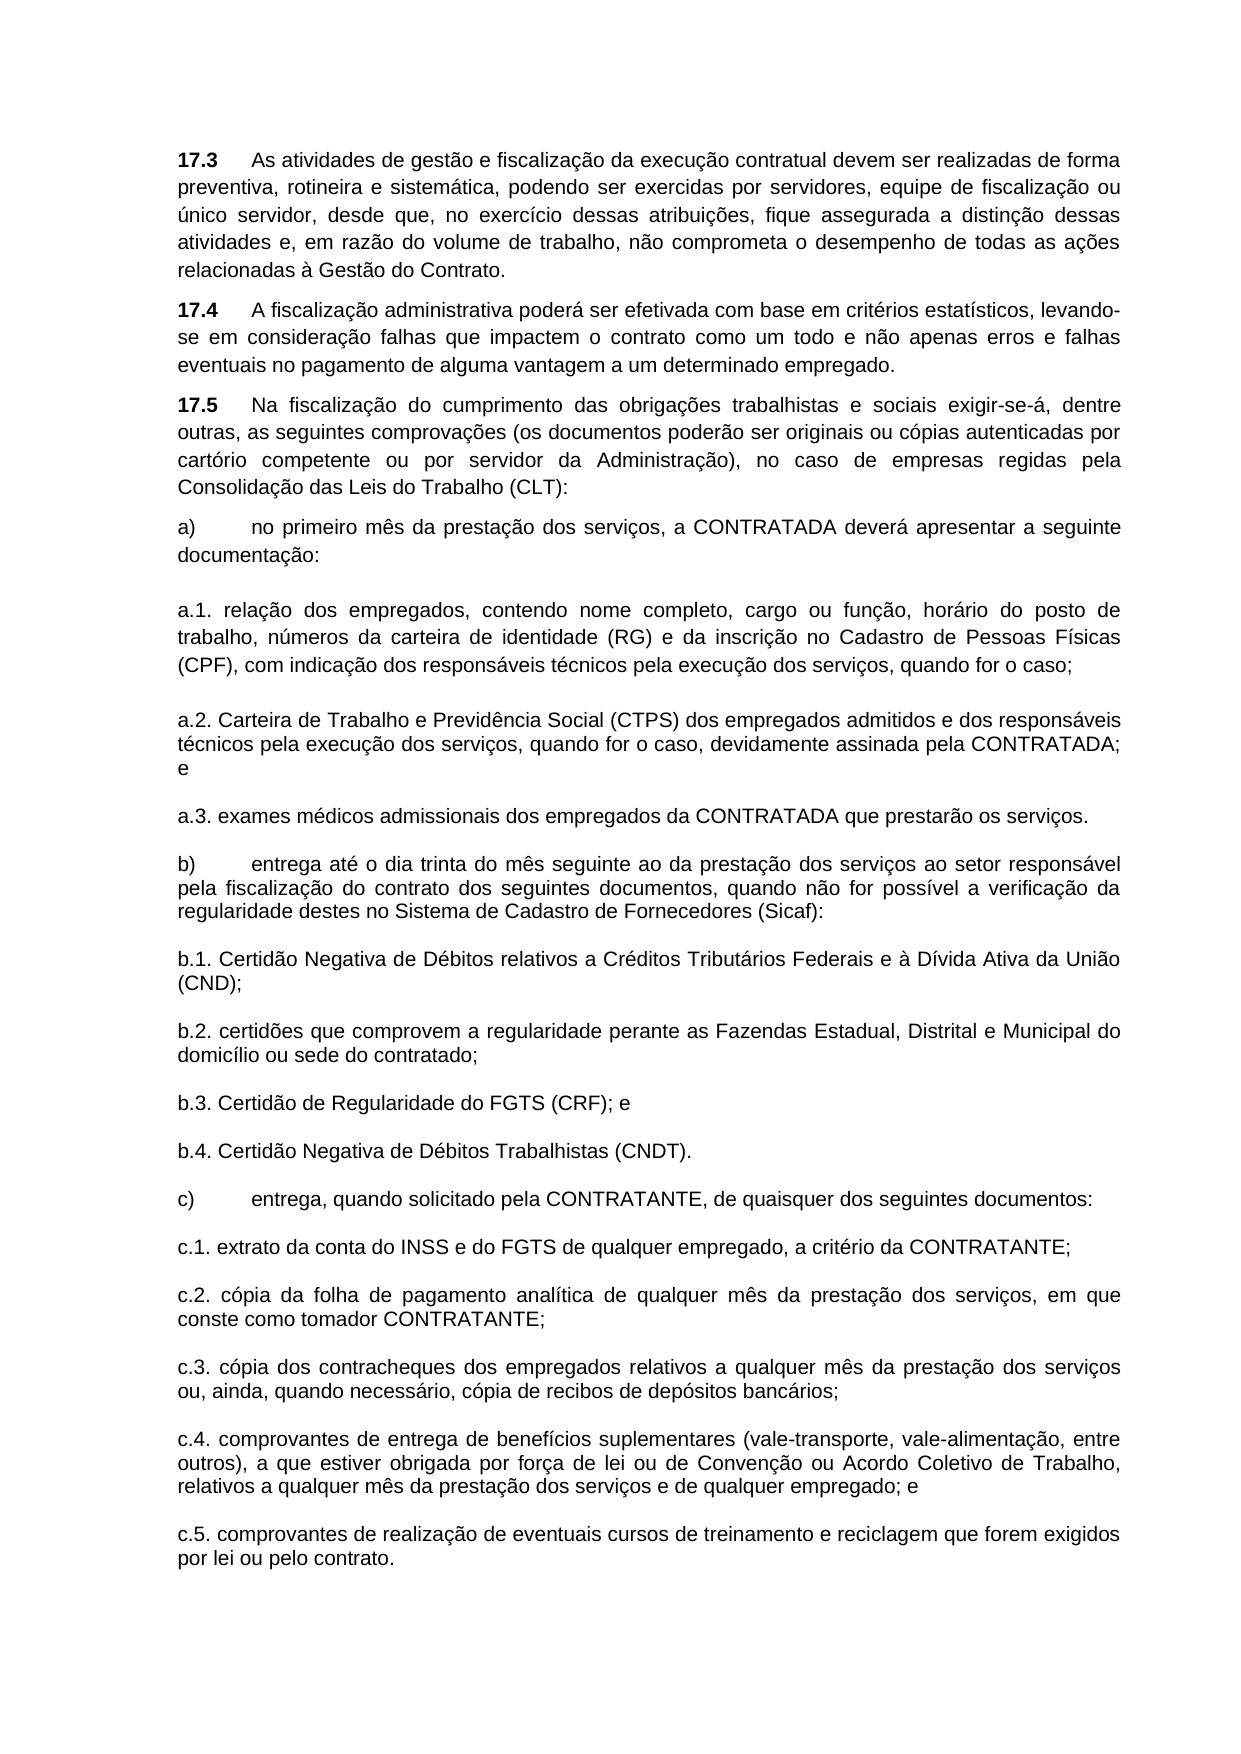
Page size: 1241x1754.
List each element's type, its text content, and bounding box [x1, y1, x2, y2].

list A fiscalização administrativa poderá ser efetivada com base em critérios estatísticos, levando-se em consideração falhas que impactem o contrato como um todo e não apenas erros e falhas eventuais no pagamento de alguma vantagem a um determinado empregado. [177, 298, 1122, 377]
list entrega, quando solicitado pela CONTRATANTE, de quaisquer dos seguintes documentos: [177, 1187, 1122, 1211]
text a.1. relação dos empregados, contendo nome completo, cargo ou função, horário do posto de trabalho, números da carteira de identidade (RG) e da inscrição no Cadastro de Pessoas Físicas (CPF), com indicação dos responsáveis técnicos pela execução dos serviços, quando for o caso; [177, 598, 1122, 677]
list Na fiscalização do cumprimento das obrigações trabalhistas e sociais exigir-se-á, dentre outras, as seguintes comprovações (os documentos poderão ser originais ou cópias autenticadas por cartório competente ou por servidor da Administração), no caso de empresas regidas pela Consolidação das Leis do Trabalho (CLT): [177, 393, 1122, 499]
text b.1. Certidão Negativa de Débitos relativos a Créditos Tributários Federais e à Dívida Ativa da União (CND); [177, 947, 1122, 995]
list entrega até o dia trinta do mês seguinte ao da prestação dos serviços ao setor responsável pela fiscalização do contrato dos seguintes documentos, quando não for possível a verificação da regularidade destes no Sistema de Cadastro de Fornecedores (Sicaf): [177, 851, 1122, 923]
list no primeiro mês da prestação dos serviços, a CONTRATADA deverá apresentar a seguinte documentação: [177, 515, 1122, 567]
text c.1. extrato da conta do INSS e do FGTS de qualquer empregado, a critério da CONTRATANTE; [177, 1235, 1122, 1259]
text a.3. exames médicos admissionais dos empregados da CONTRATADA que prestarão os serviços. [177, 803, 1122, 827]
text a.2. Carteira de Trabalho e Previdência Social (CTPS) dos empregados admitidos e dos responsáveis técnicos pela execução dos serviços, quando for o caso, devidamente assinada pela CONTRATADA; e [177, 708, 1122, 779]
text c.3. cópia dos contracheques dos empregados relativos a qualquer mês da prestação dos serviços ou, ainda, quando necessário, cópia de recibos de depósitos bancários; [177, 1354, 1122, 1402]
text c.2. cópia da folha de pagamento analítica de qualquer mês da prestação dos serviços, em que conste como tomador CONTRATANTE; [177, 1283, 1122, 1331]
text b.4. Certidão Negativa de Débitos Trabalhistas (CNDT). [177, 1139, 1122, 1163]
text b.2. certidões que comprovem a regularidade perante as Fazendas Estadual, Distrital e Municipal do domicílio ou sede do contratado; [177, 1019, 1122, 1067]
list As atividades de gestão e fiscalização da execução contratual devem ser realizadas de forma preventiva, rotineira e sistemática, podendo ser exercidas por servidores, equipe de fiscalização ou único servidor, desde que, no exercício dessas atribuições, fique assegurada a distinção dessas atividades e, em razão do volume de trabalho, não comprometa o desempenho de todas as ações relacionadas à Gestão do Contrato. [177, 148, 1122, 282]
text b.3. Certidão de Regularidade do FGTS (CRF); e [177, 1091, 1122, 1115]
text c.4. comprovantes de entrega de benefícios suplementares (vale-transporte, vale-alimentação, entre outros), a que estiver obrigada por força de lei ou de Convenção ou Acordo Coletivo de Trabalho, relativos a qualquer mês da prestação dos serviços e de qualquer empregado; e [177, 1426, 1122, 1498]
text c.5. comprovantes de realização de eventuais cursos de treinamento e reciclagem que forem exigidos por lei ou pelo contrato. [177, 1522, 1122, 1570]
